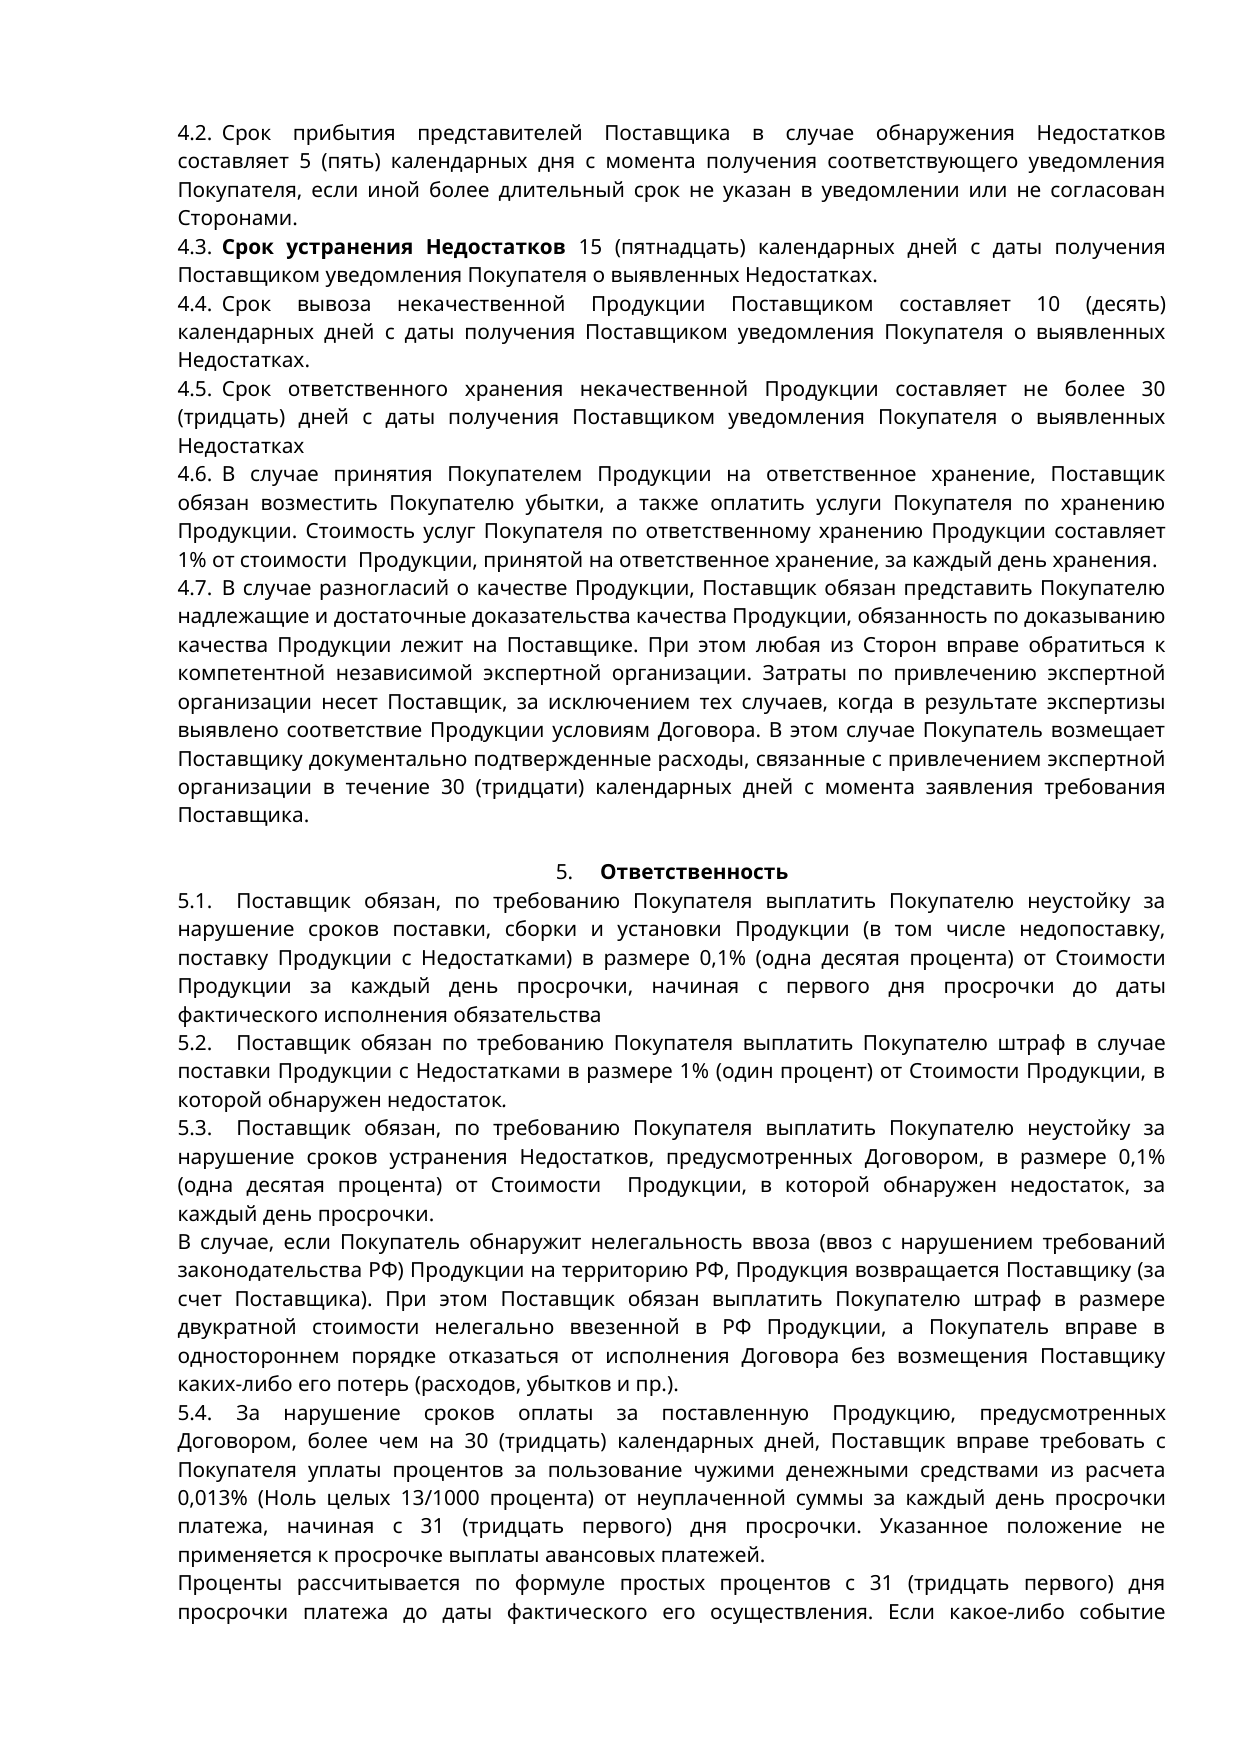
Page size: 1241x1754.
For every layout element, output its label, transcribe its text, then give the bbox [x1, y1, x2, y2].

list В случае принятия Покупателем Продукции на ответственное хранение, Поставщик обязан возместить Покупателю убытки, а также оплатить услуги Покупателя по хранению Продукции. Стоимость услуг Покупателя по ответственному хранению Продукции составляет 1% от стоимости Продукции, принятой на ответственное хранение, за каждый день хранения. [177, 459, 1167, 573]
list Поставщик обязан по требованию Покупателя выплатить Покупателю штраф в случае поставки Продукции с Недостатками в размере 1% (один процент) от Стоимости Продукции, в которой обнаружен недостаток. [177, 1028, 1167, 1113]
list Поставщик обязан, по требованию Покупателя выплатить Покупателю неустойку за нарушение сроков устранения Недостатков, предусмотренных Договором, в размере 0,1% (одна десятая процента) от Стоимости Продукции, в которой обнаружен недостаток, за каждый день просрочки. [177, 1113, 1167, 1227]
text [177, 1568, 1167, 1625]
list За нарушение сроков оплаты за поставленную Продукцию, предусмотренных Договором, более чем на 30 (тридцать) календарных дней, Поставщик вправе требовать с Покупателя уплаты процентов за пользование чужими денежными средствами из расчета 0,013% (Ноль целых 13/1000 процента) от неуплаченной суммы за каждый день просрочки платежа, начиная с 31 (тридцать первого) дня просрочки. Указанное положение не применяется к просрочке выплаты авансовых платежей. [177, 1398, 1167, 1568]
list В случае разногласий о качестве Продукции, Поставщик обязан представить Покупателю надлежащие и достаточные доказательства качества Продукции, обязанность по доказыванию качества Продукции лежит на Поставщике. При этом любая из Сторон вправе обратиться к компетентной независимой экспертной организации. Затраты по привлечению экспертной организации несет Поставщик, за исключением тех случаев, когда в результате экспертизы выявлено соответствие Продукции условиям Договора. В этом случае Покупатель возмещает Поставщику документально подтвержденные расходы, связанные с привлечением экспертной организации в течение 30 (тридцати) календарных дней с момента заявления требования Поставщика. [177, 573, 1167, 829]
list Срок ответственного хранения некачественной Продукции составляет не более 30 (тридцать) дней с даты получения Поставщиком уведомления Покупателя о выявленных Недостатках [177, 374, 1167, 459]
list Срок вывоза некачественной Продукции Поставщиком составляет 10 (десять) календарных дней с даты получения Поставщиком уведомления Покупателя о выявленных Недостатках. [177, 289, 1167, 374]
list Поставщик обязан, по требованию Покупателя выплатить Покупателю неустойку за нарушение сроков поставки, сборки и установки Продукции (в том числе недопоставку, поставку Продукции с Недостатками) в размере 0,1% (одна десятая процента) от Стоимости Продукции за каждый день просрочки, начиная с первого дня просрочки до даты фактического исполнения обязательства [177, 886, 1167, 1028]
list Срок прибытия представителей Поставщика в случае обнаружения Недостатков составляет 5 (пять) календарных дня с момента получения соответствующего уведомления Покупателя, если иной более длительный срок не указан в уведомлении или не согласован Сторонами. [177, 118, 1167, 232]
text В случае, если Покупатель обнаружит нелегальность ввоза (ввоз с нарушением требований законодательства РФ) Продукции на территорию РФ, Продукция возвращается Поставщику (за счет Поставщика). При этом Поставщик обязан выплатить Покупателю штраф в размере двукратной стоимости нелегально ввезенной в РФ Продукции, а Покупатель вправе в одностороннем порядке отказаться от исполнения Договора без возмещения Поставщику каких-либо его потерь (расходов, убытков и пр.). [177, 1227, 1167, 1398]
list Срок устранения Недостатков 15 (пятнадцать) календарных дней с даты получения Поставщиком уведомления Покупателя о выявленных Недостатках. [177, 232, 1167, 289]
list Ответственность [177, 857, 1167, 886]
